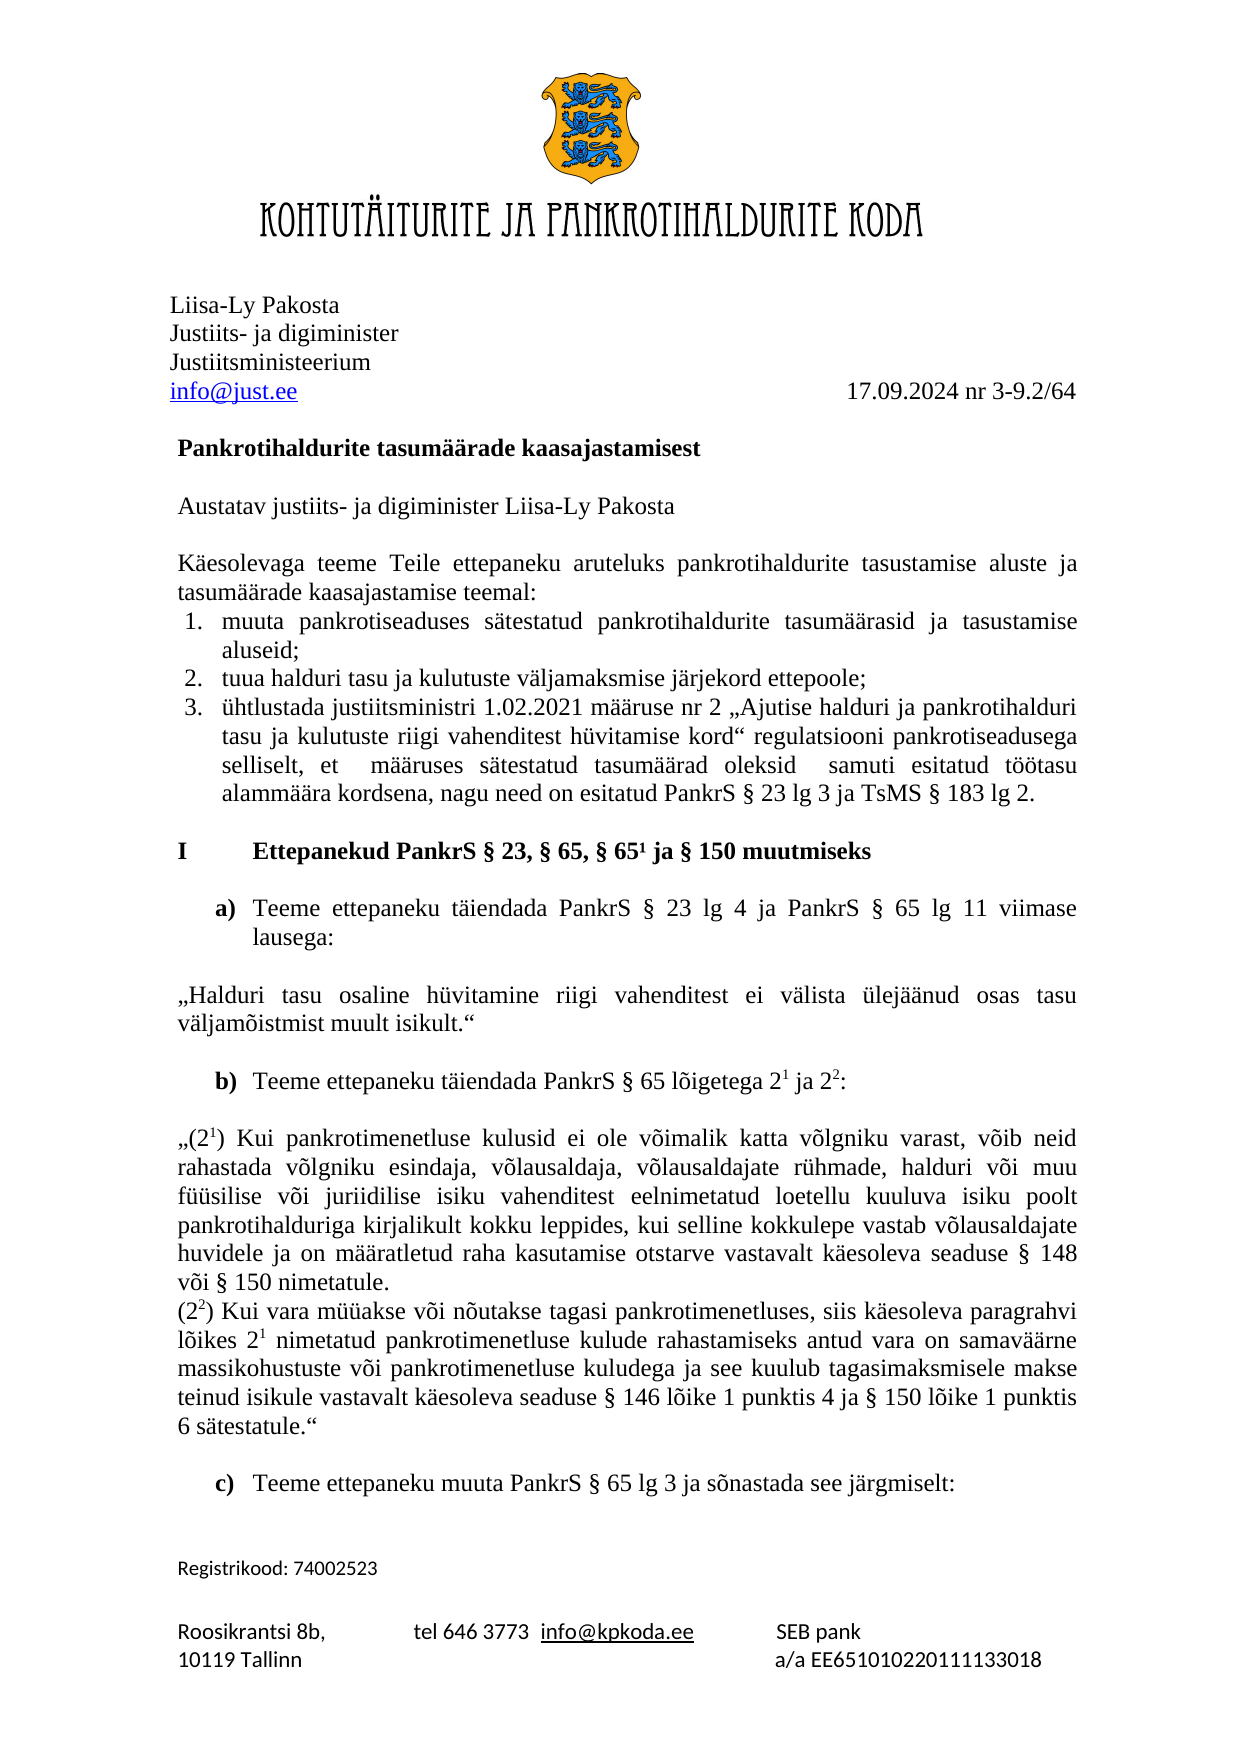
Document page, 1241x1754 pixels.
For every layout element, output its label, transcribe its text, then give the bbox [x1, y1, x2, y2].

list tuua halduri tasu ja kulutuste väljamaksmise järjekord ettepoole; [184, 663, 1078, 692]
text I Ettepanekud PankrS § 23, § 65, § 65¹ ja § 150 muutmiseks [177, 836, 1078, 865]
text (22) Kui vara müüakse või nõutakse tagasi pankrotimenetluses, siis käesoleva paragrahvi lõikes 21 nimetatud pankrotimenetluse kulude rahastamiseks antud vara on samaväärne massikohustuste või pankrotimenetluse kuludega ja see kuulub tagasimaksmisele makse teinud isikule vastavalt käesoleva seaduse § 146 lõike 1 punktis 4 ja § 150 lõike 1 punktis 6 sätestatule.“ [177, 1296, 1078, 1440]
text Austatav justiits- ja digiminister Liisa-Ly Pakosta [177, 491, 1078, 520]
text info@just.ee 17.09.2024 nr 3-9.2/64 [169, 376, 1078, 405]
text Justiits- ja digiminister [169, 318, 1078, 347]
list Teeme ettepaneku täiendada PankrS § 23 lg 4 ja PankrS § 65 lg 11 viimase lausega: [215, 893, 1078, 951]
list ühtlustada justiitsministri 1.02.2021 määruse nr 2 „Ajutise halduri ja pankrotihalduri tasu ja kulutuste riigi vahenditest hüvitamise kord“ regulatsiooni pankrotiseadusega selliselt, et määruses sätestatud tasumäärad oleksid samuti esitatud töötasu alammäära kordsena, nagu need on esitatud PankrS § 23 lg 3 ja TsMS § 183 lg 2. [184, 692, 1078, 807]
list Teeme ettepaneku täiendada PankrS § 65 lõigetega 21 ja 22: [215, 1066, 1078, 1095]
text „Halduri tasu osaline hüvitamine riigi vahenditest ei välista ülejäänud osas tasu väljamõistmist muult isikult.“ [177, 980, 1078, 1037]
picture [260, 73, 923, 237]
text Liisa-Ly Pakosta [169, 290, 1078, 318]
text Pankrotihaldurite tasumäärade kaasajastamisest [177, 433, 1078, 462]
text Justiitsministeerium [169, 347, 1078, 376]
list Teeme ettepaneku muuta PankrS § 65 lg 3 ja sõnastada see järgmiselt: [215, 1468, 1078, 1497]
list muuta pankrotiseaduses sätestatud pankrotihaldurite tasumäärasid ja tasustamise aluseid; [184, 606, 1078, 663]
text Käesolevaga teeme Teile ettepaneku aruteluks pankrotihaldurite tasustamise aluste ja tasumäärade kaasajastamise teemal: [177, 548, 1078, 606]
text „(21) Kui pankrotimenetluse kulusid ei ole võimalik katta võlgniku varast, võib neid rahastada võlgniku esindaja, võlausaldaja, võlausaldajate rühmade, halduri või muu füüsilise või juriidilise isiku vahenditest eelnimetatud loetellu kuuluva isiku poolt pankrotihalduriga kirjalikult kokku leppides, kui selline kokkulepe vastab võlausaldajate huvidele ja on määratletud raha kasutamise otstarve vastavalt käesoleva seaduse § 148 või § 150 nimetatule. [177, 1123, 1078, 1296]
